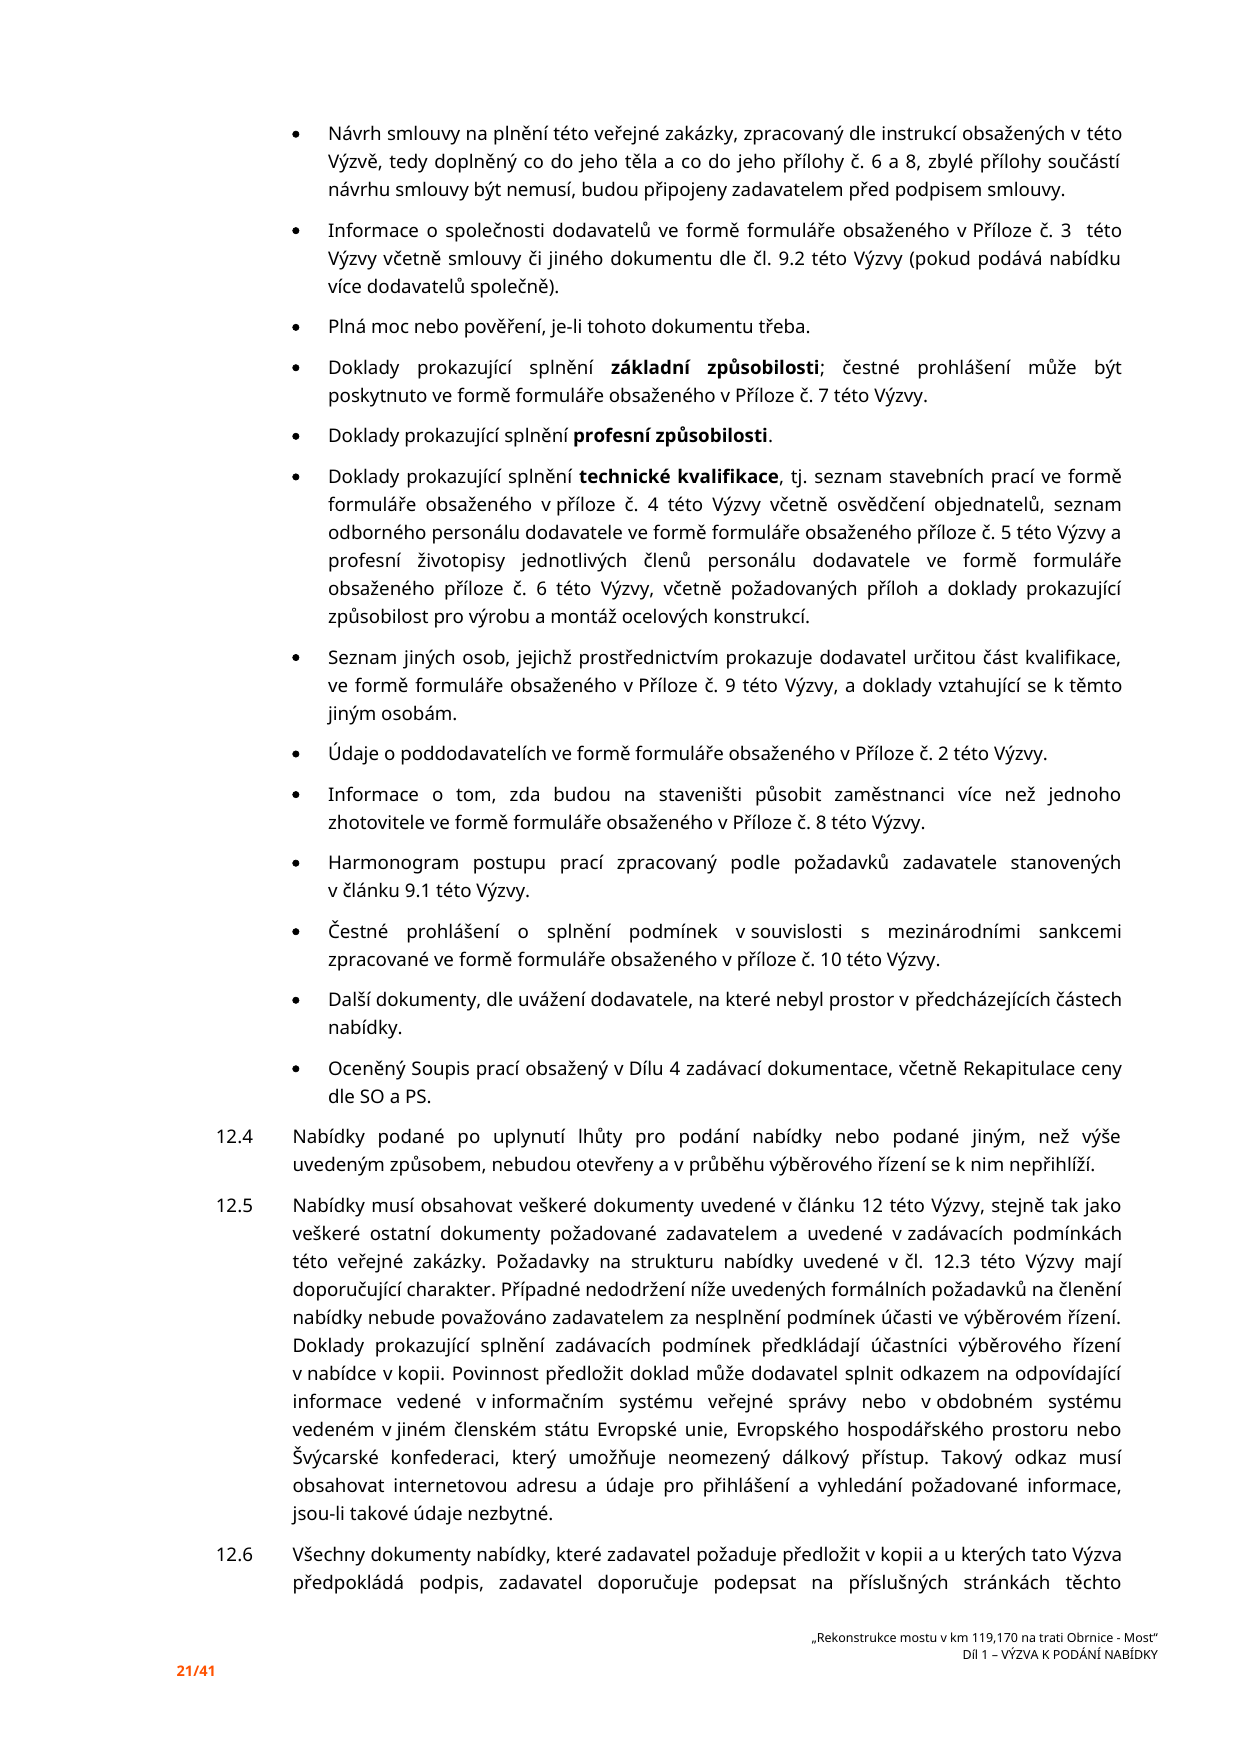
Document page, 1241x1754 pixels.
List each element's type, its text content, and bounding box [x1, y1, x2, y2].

text Doklady prokazující splnění technické kvalifikace, tj. seznam stavebních prací ve formě formuláře obsaženého v příloze č. 4 této Výzvy včetně osvědčení objednatelů, seznam odborného personálu dodavatele ve formě formuláře obsaženého příloze č. 5 této Výzvy a profesní životopisy jednotlivých členů personálu dodavatele ve formě formuláře obsaženého příloze č. 6 této Výzvy, včetně požadovaných příloh a doklady prokazující způsobilost pro výrobu a montáž ocelových konstrukcí. [292, 463, 1122, 629]
text Návrh smlouvy na plnění této veřejné zakázky, zpracovaný dle instrukcí obsažených v této Výzvě, tedy doplněný co do jeho těla a co do jeho přílohy č. 6 a 8, zbylé přílohy součástí návrhu smlouvy být nemusí, budou připojeny zadavatelem před podpisem smlouvy. [292, 121, 1122, 202]
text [216, 1541, 1122, 1594]
text Informace o tom, zda budou na staveništi působit zaměstnanci více než jednoho zhotovitele ve formě formuláře obsaženého v Příloze č. 8 této Výzvy. [292, 781, 1122, 834]
text Nabídky musí obsahovat veškeré dokumenty uvedené v článku 12 této Výzvy, stejně tak jako veškeré ostatní dokumenty požadované zadavatelem a uvedené v zadávacích podmínkách této veřejné zakázky. Požadavky na strukturu nabídky uvedené v čl. 12.3 této Výzvy mají doporučující charakter. Případné nedodržení níže uvedených formálních požadavků na členění nabídky nebude považováno zadavatelem za nesplnění podmínek účasti ve výběrovém řízení. Doklady prokazující splnění zadávacích podmínek předkládají účastníci výběrového řízení v nabídce v kopii. Povinnost předložit doklad může dodavatel splnit odkazem na odpovídající informace vedené v informačním systému veřejné správy nebo v obdobném systému vedeném v jiném členském státu Evropské unie, Evropského hospodářského prostoru nebo Švýcarské konfederaci, který umožňuje neomezený dálkový přístup. Takový odkaz musí obsahovat internetovou adresu a údaje pro přihlášení a vyhledání požadované informace, jsou-li takové údaje nezbytné. [216, 1192, 1122, 1526]
text Další dokumenty, dle uvážení dodavatele, na které nebyl prostor v předcházejících částech nabídky. [292, 987, 1122, 1040]
text Doklady prokazující splnění základní způsobilosti; čestné prohlášení může být poskytnuto ve formě formuláře obsaženého v Příloze č. 7 této Výzvy. [292, 354, 1122, 408]
text Nabídky podané po uplynutí lhůty pro podání nabídky nebo podané jiným, než výše uvedeným způsobem, nebudou otevřeny a v průběhu výběrového řízení se k nim nepřihlíží. [216, 1124, 1122, 1177]
text Plná moc nebo pověření, je-li tohoto dokumentu třeba. [292, 314, 1122, 339]
text Doklady prokazující splnění profesní způsobilosti. [292, 423, 1122, 448]
text Informace o společnosti dodavatelů ve formě formuláře obsaženého v Příloze č. 3 této Výzvy včetně smlouvy či jiného dokumentu dle čl. 9.2 této Výzvy (pokud podává nabídku více dodavatelů společně). [292, 217, 1122, 299]
text Seznam jiných osob, jejichž prostřednictvím prokazuje dodavatel určitou část kvalifikace, ve formě formuláře obsaženého v Příloze č. 9 této Výzvy, a doklady vztahující se k těmto jiným osobám. [292, 644, 1122, 726]
text Harmonogram postupu prací zpracovaný podle požadavků zadavatele stanovených v článku 9.1 této Výzvy. [292, 849, 1122, 903]
text Údaje o poddodavatelích ve formě formuláře obsaženého v Příloze č. 2 této Výzvy. [292, 741, 1122, 766]
text Oceněný Soupis prací obsažený v Dílu 4 zadávací dokumentace, včetně Rekapitulace ceny dle SO a PS. [292, 1055, 1122, 1109]
text Čestné prohlášení o splnění podmínek v souvislosti s mezinárodními sankcemi zpracované ve formě formuláře obsaženého v příloze č. 10 této Výzvy. [292, 918, 1122, 972]
